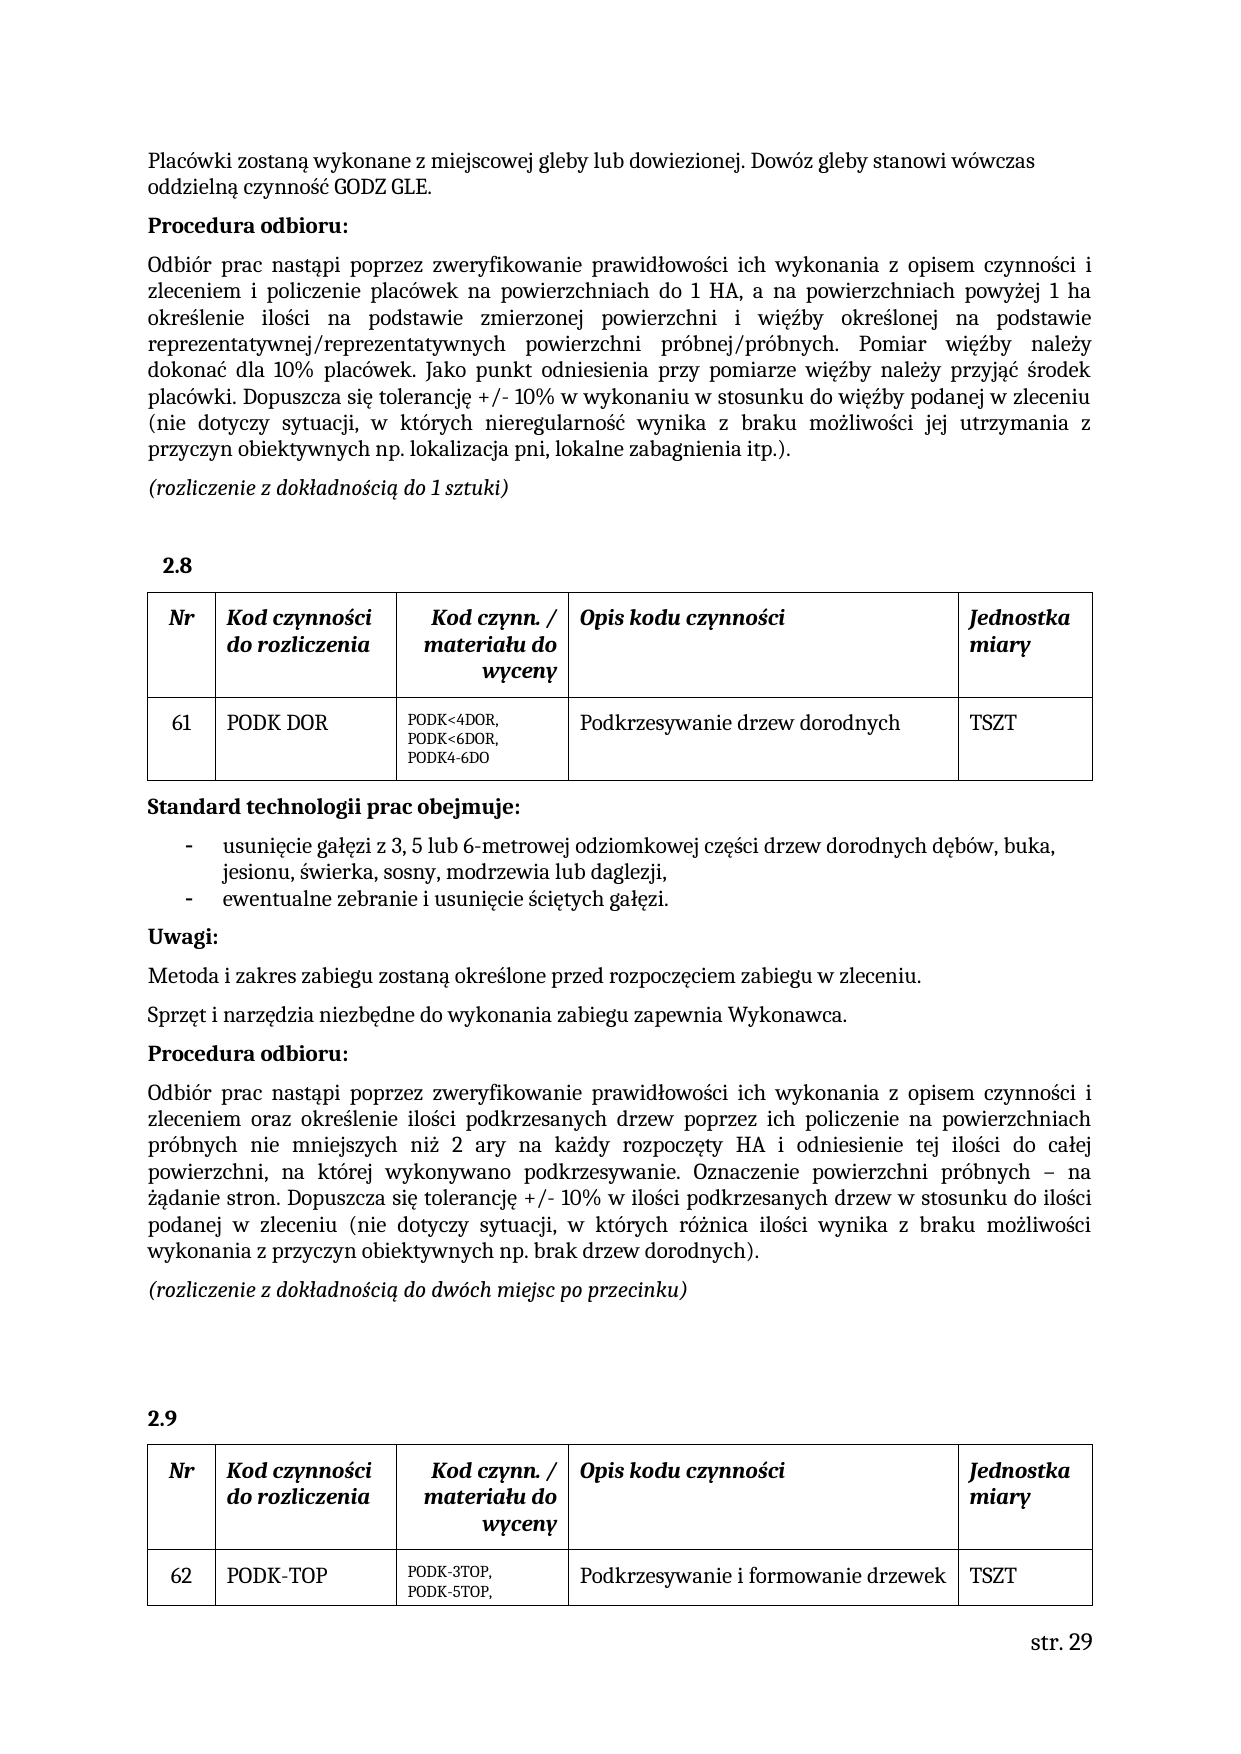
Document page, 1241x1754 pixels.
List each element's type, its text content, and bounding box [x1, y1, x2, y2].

text Placówki zostaną wykonane z miejscowej gleby lub dowiezionej. Dowóz gleby stanowi wówczas oddzielną czynność GODZ GLE. [148, 148, 1093, 200]
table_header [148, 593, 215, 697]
text Metoda i zakres zabiegu zostaną określone przed rozpoczęciem zabiegu w zleceniu. [148, 963, 1093, 989]
list ewentualne zebranie i usunięcie ściętych gałęzi. [185, 885, 1093, 912]
text Standard technologii prac obejmuje: [148, 794, 1093, 820]
text Sprzęt i narzędzia niezbędne do wykonania zabiegu zapewnia Wykonawca. [148, 1002, 1093, 1028]
list usunięcie gałęzi z 3, 5 lub 6-metrowej odziomkowej części drzew dorodnych dębów, buka, jesionu, świerka, sosny, modrzewia lub daglezji, [185, 833, 1093, 885]
text 2.9 [148, 1405, 1093, 1432]
text Odbiór prac nastąpi poprzez zweryfikowanie prawidłowości ich wykonania z opisem czynności i zleceniem oraz określenie ilości podkrzesanych drzew poprzez ich policzenie na powierzchniach próbnych nie mniejszych niż 2 ary na każdy rozpoczęty HA i odniesienie tej ilości do całej powierzchni, na której wykonywano podkrzesywanie. Oznaczenie powierzchni próbnych – na żądanie stron. Dopuszcza się tolerancję +/- 10% w ilości podkrzesanych drzew w stosunku do ilości podanej w zleceniu (nie dotyczy sytuacji, w których różnica ilości wynika z braku możliwości wykonania z przyczyn obiektywnych np. brak drzew dorodnych). [148, 1079, 1093, 1264]
text 2.8 [148, 553, 1093, 579]
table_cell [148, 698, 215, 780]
text (rozliczenie z dokładnością do dwóch miejsc po przecinku) [148, 1277, 1093, 1303]
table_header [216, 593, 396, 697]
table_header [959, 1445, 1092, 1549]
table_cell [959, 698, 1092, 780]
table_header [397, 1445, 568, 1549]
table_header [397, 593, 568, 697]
text Procedura odbioru: [148, 1041, 1093, 1067]
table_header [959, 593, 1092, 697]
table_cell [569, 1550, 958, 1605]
text (rozliczenie z dokładnością do 1 sztuki) [148, 475, 1093, 501]
text Uwagi: [148, 924, 1093, 951]
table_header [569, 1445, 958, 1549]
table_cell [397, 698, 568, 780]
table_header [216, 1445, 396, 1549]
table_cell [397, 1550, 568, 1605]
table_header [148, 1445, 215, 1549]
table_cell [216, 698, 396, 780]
text Procedura odbioru: [148, 213, 1093, 239]
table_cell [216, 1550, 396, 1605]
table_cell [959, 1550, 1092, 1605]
text Odbiór prac nastąpi poprzez zweryfikowanie prawidłowości ich wykonania z opisem czynności i zleceniem i policzenie placówek na powierzchniach do 1 HA, a na powierzchniach powyżej 1 ha określenie ilości na podstawie zmierzonej powierzchni i więźby określonej na podstawie reprezentatywnej/reprezentatywnych powierzchni próbnej/próbnych. Pomiar więźby należy dokonać dla 10% placówek. Jako punkt odniesienia przy pomiarze więźby należy przyjąć środek placówki. Dopuszcza się tolerancję +/- 10% w wykonaniu w stosunku do więźby podanej w zleceniu (nie dotyczy sytuacji, w których nieregularność wynika z braku możliwości jej utrzymania z przyczyn obiektywnych np. lokalizacja pni, lokalne zabagnienia itp.). [148, 252, 1093, 462]
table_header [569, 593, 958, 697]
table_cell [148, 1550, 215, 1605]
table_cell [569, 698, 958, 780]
